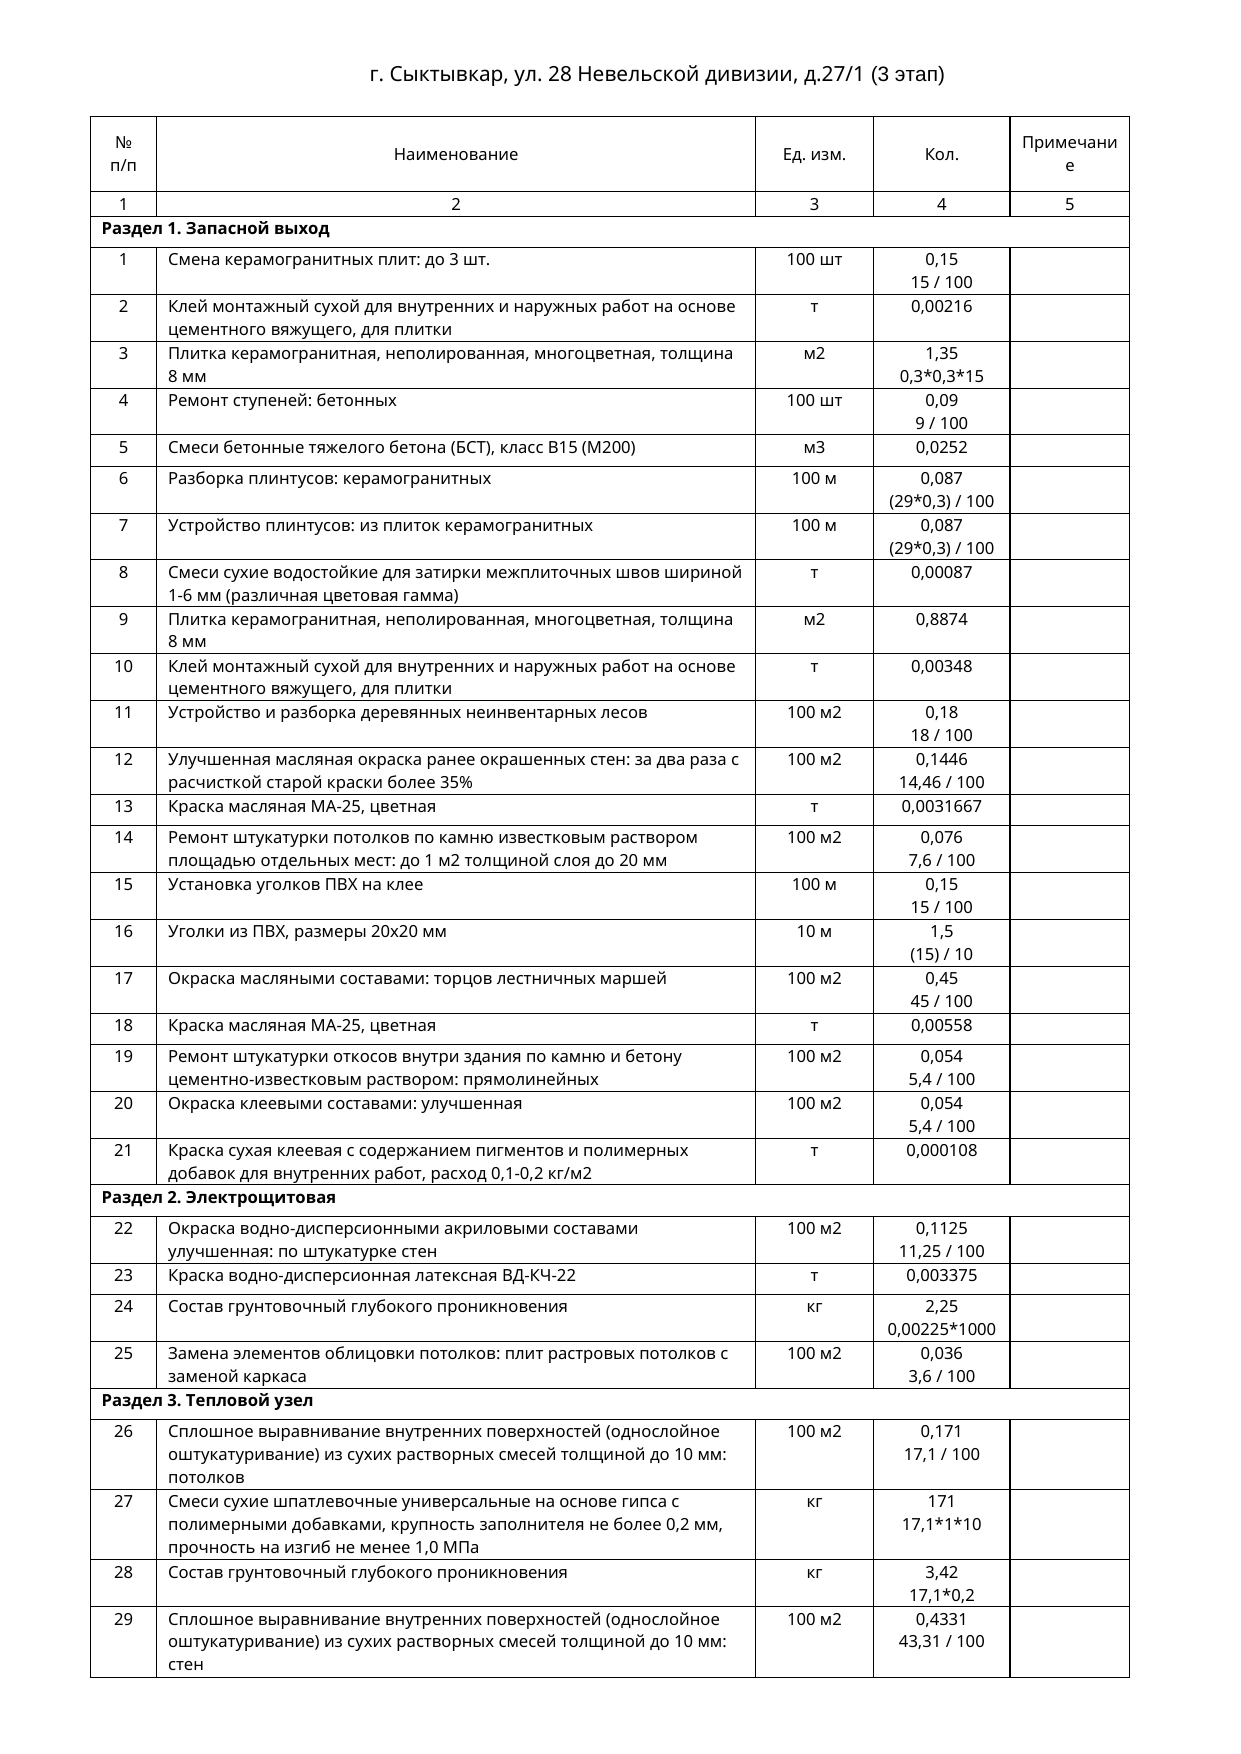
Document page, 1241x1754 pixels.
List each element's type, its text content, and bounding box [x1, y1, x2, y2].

table_cell Раздел 1. Запасной выход [91, 217, 1129, 247]
table_cell [1011, 1607, 1129, 1677]
table_cell Улучшенная масляная окраска ранее окрашенных стен: за два раза с расчисткой старой краски более 35% [157, 748, 755, 794]
table_cell 100 м2 [756, 701, 873, 747]
table_cell Смеси бетонные тяжелого бетона (БСТ), класс В15 (М200) [157, 435, 755, 466]
table_cell 0,8874 [874, 607, 1009, 653]
table_cell [1011, 560, 1129, 606]
table_header Ед. изм. [756, 117, 873, 191]
table_cell Разборка плинтусов: керамогранитных [157, 467, 755, 512]
table_cell 0,171 17,1 / 100 [874, 1420, 1009, 1489]
table_cell 4 [874, 192, 1009, 216]
table_cell т [756, 560, 873, 606]
table_cell [1011, 1342, 1129, 1387]
table_cell Раздел 2. Электрощитовая [91, 1185, 1129, 1216]
table_cell [1011, 248, 1129, 294]
table_cell 100 м [756, 873, 873, 919]
table_cell 2 [91, 295, 156, 341]
table_cell [1011, 1420, 1129, 1489]
table_cell Состав грунтовочный глубокого проникновения [157, 1295, 755, 1341]
table_cell 0,00348 [874, 654, 1009, 700]
table_cell 3 [756, 192, 873, 216]
table_cell 0,1446 14,46 / 100 [874, 748, 1009, 794]
table_cell Установка уголков ПВХ на клее [157, 873, 755, 919]
table_cell 100 шт [756, 248, 873, 294]
table_cell Ремонт ступеней: бетонных [157, 389, 755, 434]
table_cell 23 [91, 1264, 156, 1294]
table_cell [1011, 920, 1129, 966]
table_cell Плитка керамогранитная, неполированная, многоцветная, толщина 8 мм [157, 342, 755, 387]
table_cell 100 м2 [756, 1420, 873, 1489]
table_cell 29 [91, 1607, 156, 1677]
table_cell [1011, 1264, 1129, 1294]
table_cell 0,4331 43,31 / 100 [874, 1607, 1009, 1677]
table_cell Клей монтажный сухой для внутренних и наружных работ на основе цементного вяжущего, для плитки [157, 295, 755, 341]
table_cell Краска масляная МА-25, цветная [157, 795, 755, 825]
table_cell Уголки из ПВХ, размеры 20х20 мм [157, 920, 755, 966]
table_cell [1011, 1045, 1129, 1091]
table_cell [1011, 654, 1129, 700]
table_cell т [756, 654, 873, 700]
table_cell 100 м2 [756, 1217, 873, 1262]
table_cell 1 [91, 192, 156, 216]
table_cell 5 [1011, 192, 1129, 216]
table_cell Ремонт штукатурки потолков по камню известковым раствором площадью отдельных мест: до 1 м2 толщиной слоя до 20 мм [157, 826, 755, 872]
table_cell 100 м2 [756, 826, 873, 872]
table_cell 19 [91, 1045, 156, 1091]
table_cell 11 [91, 701, 156, 747]
table_cell 0,087 (29*0,3) / 100 [874, 467, 1009, 512]
table_cell т [756, 1264, 873, 1294]
table_cell т [756, 795, 873, 825]
table_cell 0,036 3,6 / 100 [874, 1342, 1009, 1387]
table_cell 10 м [756, 920, 873, 966]
table_cell [1011, 967, 1129, 1012]
table_cell 0,18 18 / 100 [874, 701, 1009, 747]
table_cell [1011, 826, 1129, 872]
table_cell 100 шт [756, 389, 873, 434]
table_cell 0,15 15 / 100 [874, 248, 1009, 294]
table_cell 16 [91, 920, 156, 966]
table_cell [1011, 389, 1129, 434]
table_header № п/п [91, 117, 156, 191]
table_cell 21 [91, 1139, 156, 1184]
table_cell 7 [91, 514, 156, 559]
table_cell 0,1125 11,25 / 100 [874, 1217, 1009, 1262]
table_cell м2 [756, 342, 873, 387]
table_cell 100 м2 [756, 967, 873, 1012]
table_cell Смеси сухие водостойкие для затирки межплиточных швов шириной 1-6 мм (различная цветовая гамма) [157, 560, 755, 606]
table_cell 100 м2 [756, 1092, 873, 1137]
table_cell т [756, 1139, 873, 1184]
table_cell Краска водно-дисперсионная латексная ВД-КЧ-22 [157, 1264, 755, 1294]
table_cell Сплошное выравнивание внутренних поверхностей (однослойное оштукатуривание) из сухих растворных смесей толщиной до 10 мм: потолков [157, 1420, 755, 1489]
table_cell 17 [91, 967, 156, 1012]
table_cell Окраска масляными составами: торцов лестничных маршей [157, 967, 755, 1012]
table_cell 0,09 9 / 100 [874, 389, 1009, 434]
table_cell [1011, 1139, 1129, 1184]
table_cell кг [756, 1295, 873, 1341]
table_cell 8 [91, 560, 156, 606]
table_cell 9 [91, 607, 156, 653]
table_cell 3,42 17,1*0,2 [874, 1560, 1009, 1606]
table_cell [1011, 1217, 1129, 1262]
table_cell 10 [91, 654, 156, 700]
table_cell 171 17,1*1*10 [874, 1490, 1009, 1559]
table_cell 0,00216 [874, 295, 1009, 341]
table_cell 0,054 5,4 / 100 [874, 1045, 1009, 1091]
table_cell 0,087 (29*0,3) / 100 [874, 514, 1009, 559]
table_cell [1011, 607, 1129, 653]
table_cell 100 м [756, 467, 873, 512]
table_cell 26 [91, 1420, 156, 1489]
table_cell 22 [91, 1217, 156, 1262]
table_cell Раздел 3. Тепловой узел [91, 1389, 1129, 1419]
table_cell [1011, 1014, 1129, 1044]
table_cell Краска сухая клеевая с содержанием пигментов и полимерных добавок для внутренних работ, расход 0,1-0,2 кг/м2 [157, 1139, 755, 1184]
table_cell 2,25 0,00225*1000 [874, 1295, 1009, 1341]
table_header Примечание [1011, 117, 1129, 191]
table_cell [1011, 701, 1129, 747]
table_cell 100 м2 [756, 748, 873, 794]
table_cell 14 [91, 826, 156, 872]
table_cell Окраска водно-дисперсионными акриловыми составами улучшенная: по штукатурке стен [157, 1217, 755, 1262]
table_cell Окраска клеевыми составами: улучшенная [157, 1092, 755, 1137]
table_cell 100 м [756, 514, 873, 559]
table_cell 0,0031667 [874, 795, 1009, 825]
table_cell м2 [756, 607, 873, 653]
table_cell Состав грунтовочный глубокого проникновения [157, 1560, 755, 1606]
table_cell [1011, 1092, 1129, 1137]
table_cell 1,5 (15) / 10 [874, 920, 1009, 966]
table_cell Сплошное выравнивание внутренних поверхностей (однослойное оштукатуривание) из сухих растворных смесей толщиной до 10 мм: стен [157, 1607, 755, 1677]
table_cell [1011, 1295, 1129, 1341]
table_cell 25 [91, 1342, 156, 1387]
table_cell 100 м2 [756, 1342, 873, 1387]
table_cell [1011, 748, 1129, 794]
table_cell 27 [91, 1490, 156, 1559]
table_cell [1011, 435, 1129, 466]
table_cell Замена элементов облицовки потолков: плит растровых потолков с заменой каркаса [157, 1342, 755, 1387]
table_cell [1011, 467, 1129, 512]
table_cell 18 [91, 1014, 156, 1044]
table_cell 0,45 45 / 100 [874, 967, 1009, 1012]
table_cell [1011, 1560, 1129, 1606]
table_cell кг [756, 1490, 873, 1559]
table_cell [1011, 795, 1129, 825]
table_cell 0,000108 [874, 1139, 1009, 1184]
table_cell 0,054 5,4 / 100 [874, 1092, 1009, 1137]
table_cell 0,076 7,6 / 100 [874, 826, 1009, 872]
table_cell т [756, 295, 873, 341]
table_cell [1011, 295, 1129, 341]
table_cell 24 [91, 1295, 156, 1341]
table_cell 13 [91, 795, 156, 825]
table_cell 15 [91, 873, 156, 919]
table_cell 100 м2 [756, 1607, 873, 1677]
table_cell 2 [157, 192, 755, 216]
table_cell т [756, 1014, 873, 1044]
table_cell 3 [91, 342, 156, 387]
table_cell 4 [91, 389, 156, 434]
table_cell м3 [756, 435, 873, 466]
table_header Кол. [874, 117, 1009, 191]
table_cell кг [756, 1560, 873, 1606]
table_cell 100 м2 [756, 1045, 873, 1091]
text г. Сыктывкар, ул. 28 Невельской дивизии, д.27/1 (3 этап) [162, 59, 1152, 87]
table_cell 0,15 15 / 100 [874, 873, 1009, 919]
table_cell [1011, 514, 1129, 559]
table_cell 5 [91, 435, 156, 466]
table_cell 0,00087 [874, 560, 1009, 606]
table_cell 1,35 0,3*0,3*15 [874, 342, 1009, 387]
table_cell 0,00558 [874, 1014, 1009, 1044]
table_cell [1011, 873, 1129, 919]
table_cell 0,0252 [874, 435, 1009, 466]
table_cell [1011, 342, 1129, 387]
table_cell 28 [91, 1560, 156, 1606]
table_cell Ремонт штукатурки откосов внутри здания по камню и бетону цементно-известковым раствором: прямолинейных [157, 1045, 755, 1091]
table_cell 20 [91, 1092, 156, 1137]
table_header Наименование [157, 117, 755, 191]
table_cell Краска масляная МА-25, цветная [157, 1014, 755, 1044]
table_cell Устройство плинтусов: из плиток керамогранитных [157, 514, 755, 559]
table_cell 1 [91, 248, 156, 294]
table_cell 12 [91, 748, 156, 794]
table_cell Клей монтажный сухой для внутренних и наружных работ на основе цементного вяжущего, для плитки [157, 654, 755, 700]
table_cell Плитка керамогранитная, неполированная, многоцветная, толщина 8 мм [157, 607, 755, 653]
table_cell Устройство и разборка деревянных неинвентарных лесов [157, 701, 755, 747]
table_cell 0,003375 [874, 1264, 1009, 1294]
table_cell [1011, 1490, 1129, 1559]
table_cell Смена керамогранитных плит: до 3 шт. [157, 248, 755, 294]
table_cell 6 [91, 467, 156, 512]
